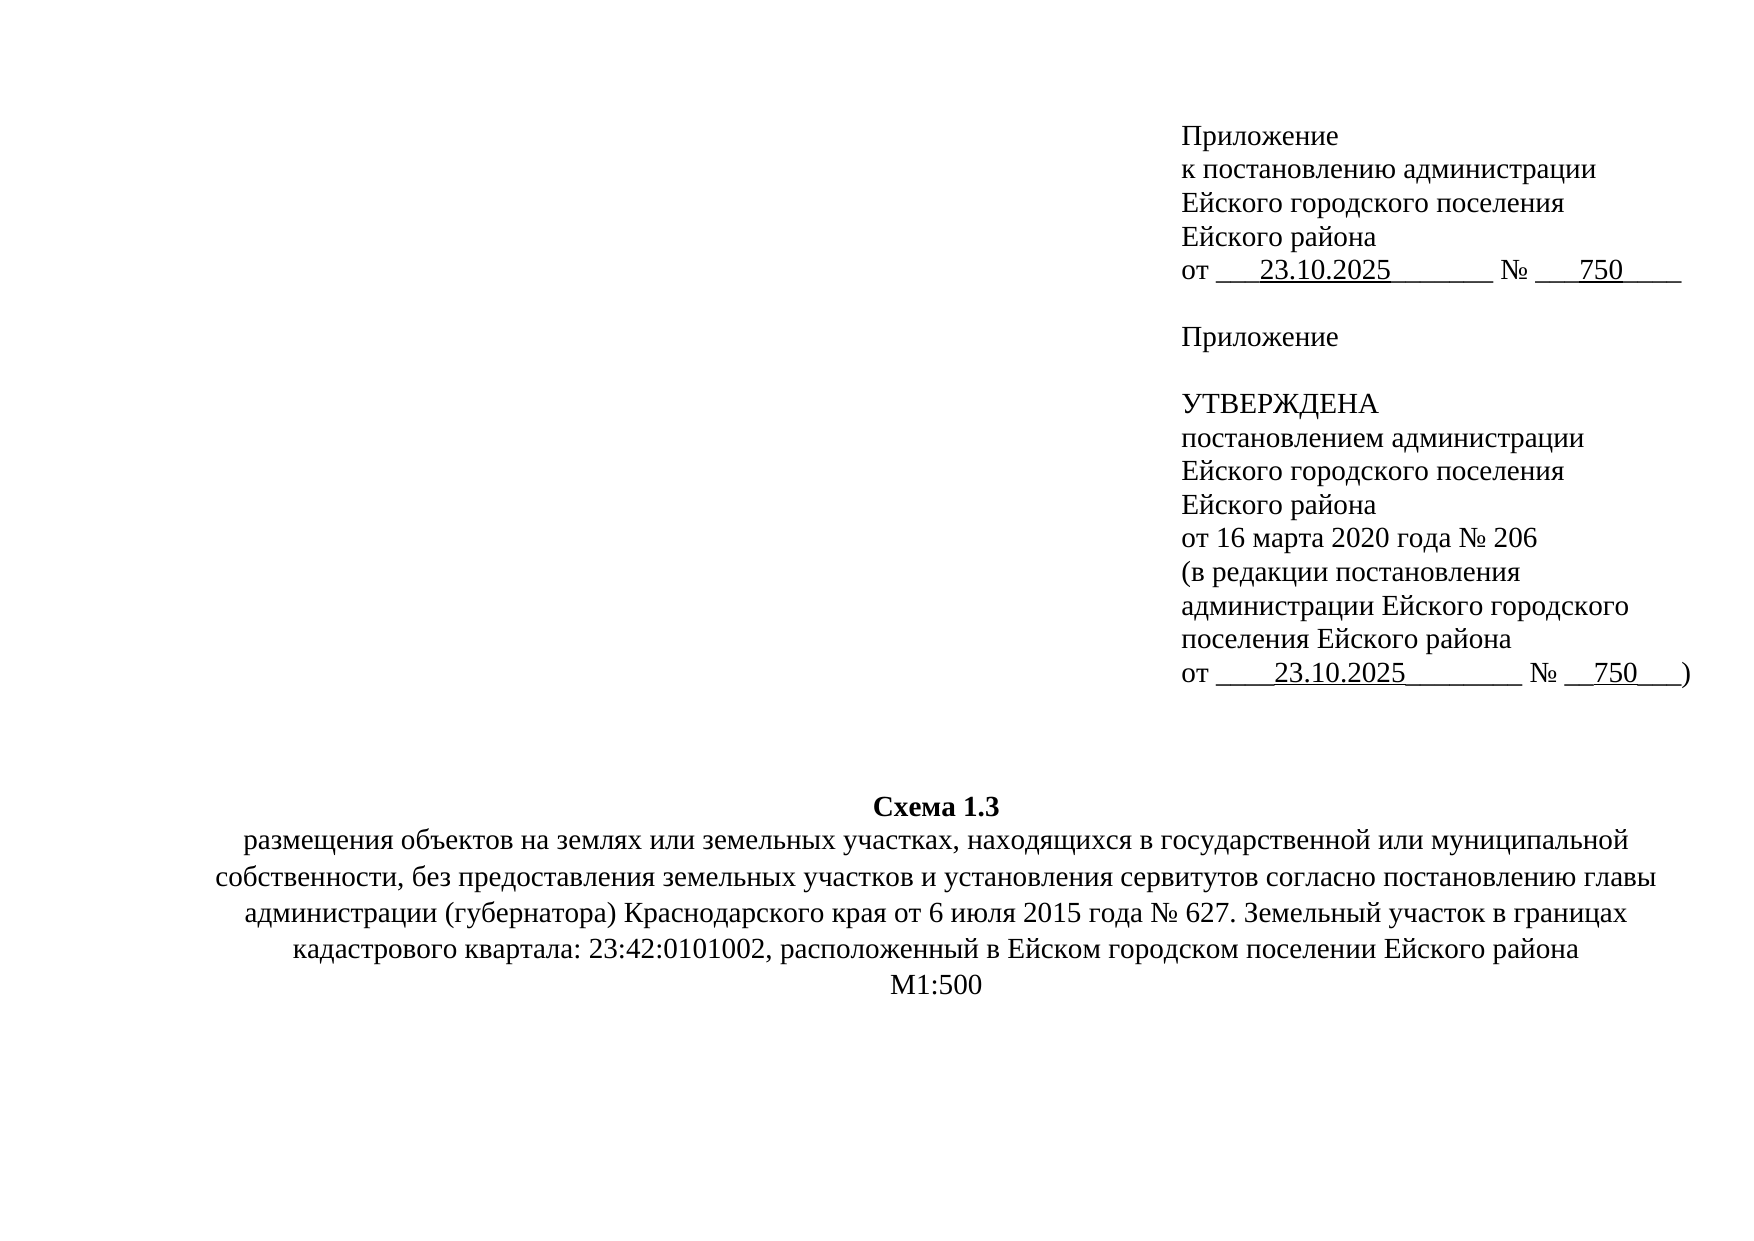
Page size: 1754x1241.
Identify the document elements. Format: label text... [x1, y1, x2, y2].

text от ___23.10.2025_______ № ___750____ [1181, 252, 1695, 286]
text к постановлению администрации [1181, 152, 1695, 185]
text Схема 1.3 [177, 789, 1695, 822]
text М1:500 [177, 967, 1695, 1001]
text администрации Ейского городского поселения Ейского района [1181, 588, 1695, 655]
text размещения объектов на землях или земельных участках, находящихся в государственной или муниципальной собственности, без предоставления земельных участков и установления сервитутов согласно постановлению главы администрации (губернатора) Краснодарского края от 6 июля 2015 года № 627. Земельный участок в границах кадастрового квартала: 23:42:0101002, расположенный в Ейском городском поселении Ейского района [177, 822, 1695, 964]
text от ____23.10.2025________ № __750___) [1181, 655, 1695, 688]
text Приложение [1181, 118, 1695, 152]
text постановлением администрации [1181, 420, 1695, 453]
text Приложение [1181, 319, 1695, 353]
text Ейского городского поселения [1181, 453, 1695, 487]
text Ейского городского поселения [1181, 185, 1695, 219]
text Ейского района [1181, 219, 1695, 252]
text (в редакции постановления [1181, 554, 1695, 588]
text Ейского района [1181, 487, 1695, 521]
text УТВЕРЖДЕНА [1181, 386, 1695, 420]
text от 16 марта 2020 года № 206 [1181, 521, 1695, 554]
